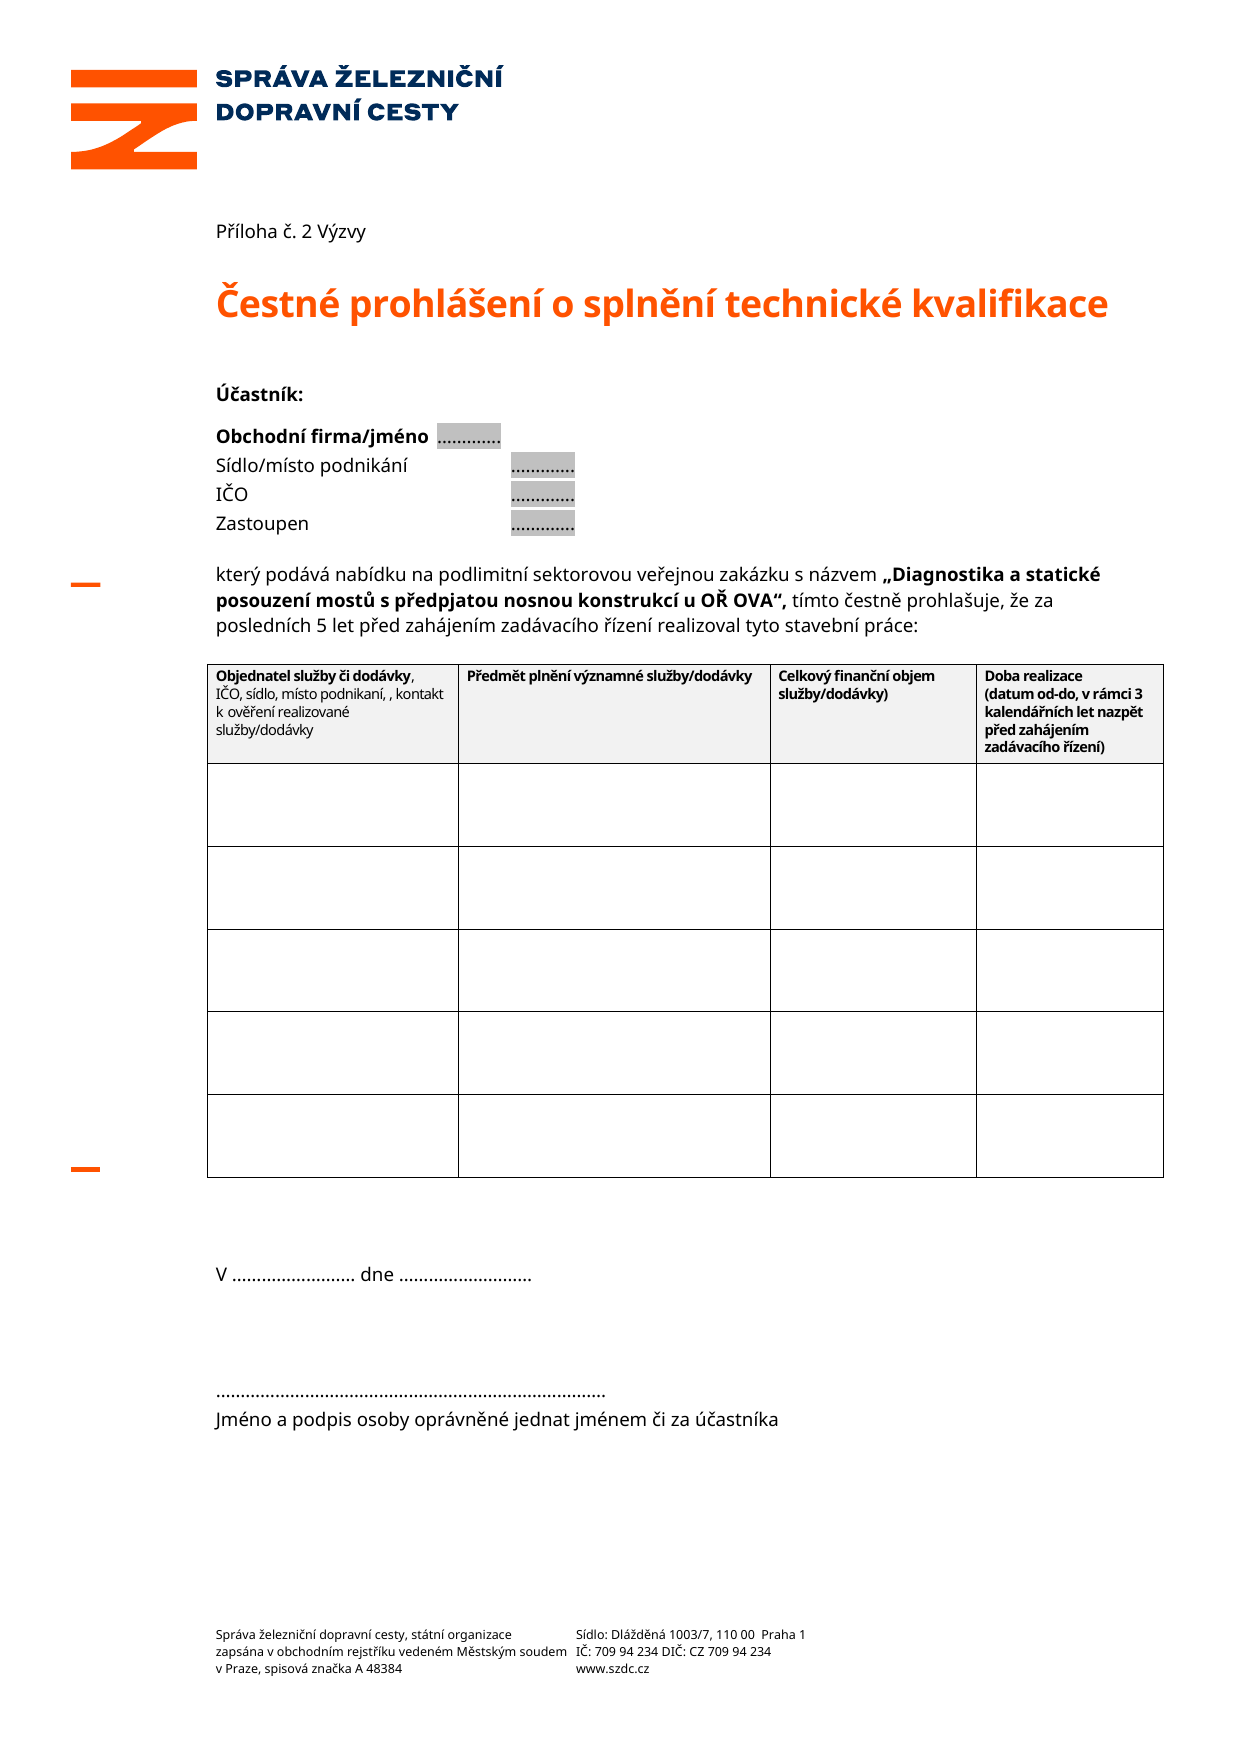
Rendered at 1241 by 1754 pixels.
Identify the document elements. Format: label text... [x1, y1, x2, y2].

text Jméno a podpis osoby oprávněné jednat jménem či za účastníka [216, 1403, 1121, 1432]
text Příloha č. 2 Výzvy [216, 218, 1122, 244]
table_cell [771, 764, 976, 846]
text Zastoupen …………. [216, 507, 1122, 536]
table_header Doba realizace (datum od-do, v rámci 3 kalendářních let nazpět před zahájením zadávacího řízení) [977, 665, 1163, 763]
table_cell [459, 1012, 770, 1094]
table_cell [771, 847, 976, 928]
text Obchodní firma/jméno …………. [216, 420, 1122, 449]
table_header Celkový finanční objem služby/dodávky) [771, 665, 976, 763]
text IČO …………. [216, 478, 1122, 507]
text ……………………………………………………………………. [216, 1374, 1121, 1403]
table_cell [208, 1012, 458, 1094]
table_cell [208, 764, 458, 846]
table_cell [771, 930, 976, 1011]
table_cell [977, 847, 1163, 928]
table_header Objednatel služby či dodávky, IČO, sídlo, místo podnikaní, , kontakt k ověření realizované služby/dodávky [208, 665, 458, 763]
table_cell [771, 1012, 976, 1094]
table_cell [459, 930, 770, 1011]
table_cell [977, 764, 1163, 846]
subtitle Čestné prohlášení o splnění technické kvalifikace [216, 277, 1122, 328]
text V ………………….… dne ……………………… [216, 1257, 1121, 1286]
table_cell [459, 847, 770, 928]
table_cell [459, 1095, 770, 1177]
text který podává nabídku na podlimitní sektorovou veřejnou zakázku s názvem „Diagnostika a statické posouzení mostů s předpjatou nosnou konstrukcí u OŘ OVA“, tímto čestně prohlašuje, že za posledních 5 let před zahájením zadávacího řízení realizoval tyto stavební práce: [216, 562, 1122, 638]
table_cell [208, 1095, 458, 1177]
table_cell [459, 764, 770, 846]
table_cell [208, 847, 458, 928]
table_cell [771, 1095, 976, 1177]
table_cell [977, 930, 1163, 1011]
table_cell [977, 1095, 1163, 1177]
table_header Předmět plnění významné služby/dodávky [459, 665, 770, 763]
text Sídlo/místo podnikání …………. [216, 449, 1122, 478]
table_cell [208, 930, 458, 1011]
text Účastník: [216, 377, 1122, 408]
table_cell [977, 1012, 1163, 1094]
